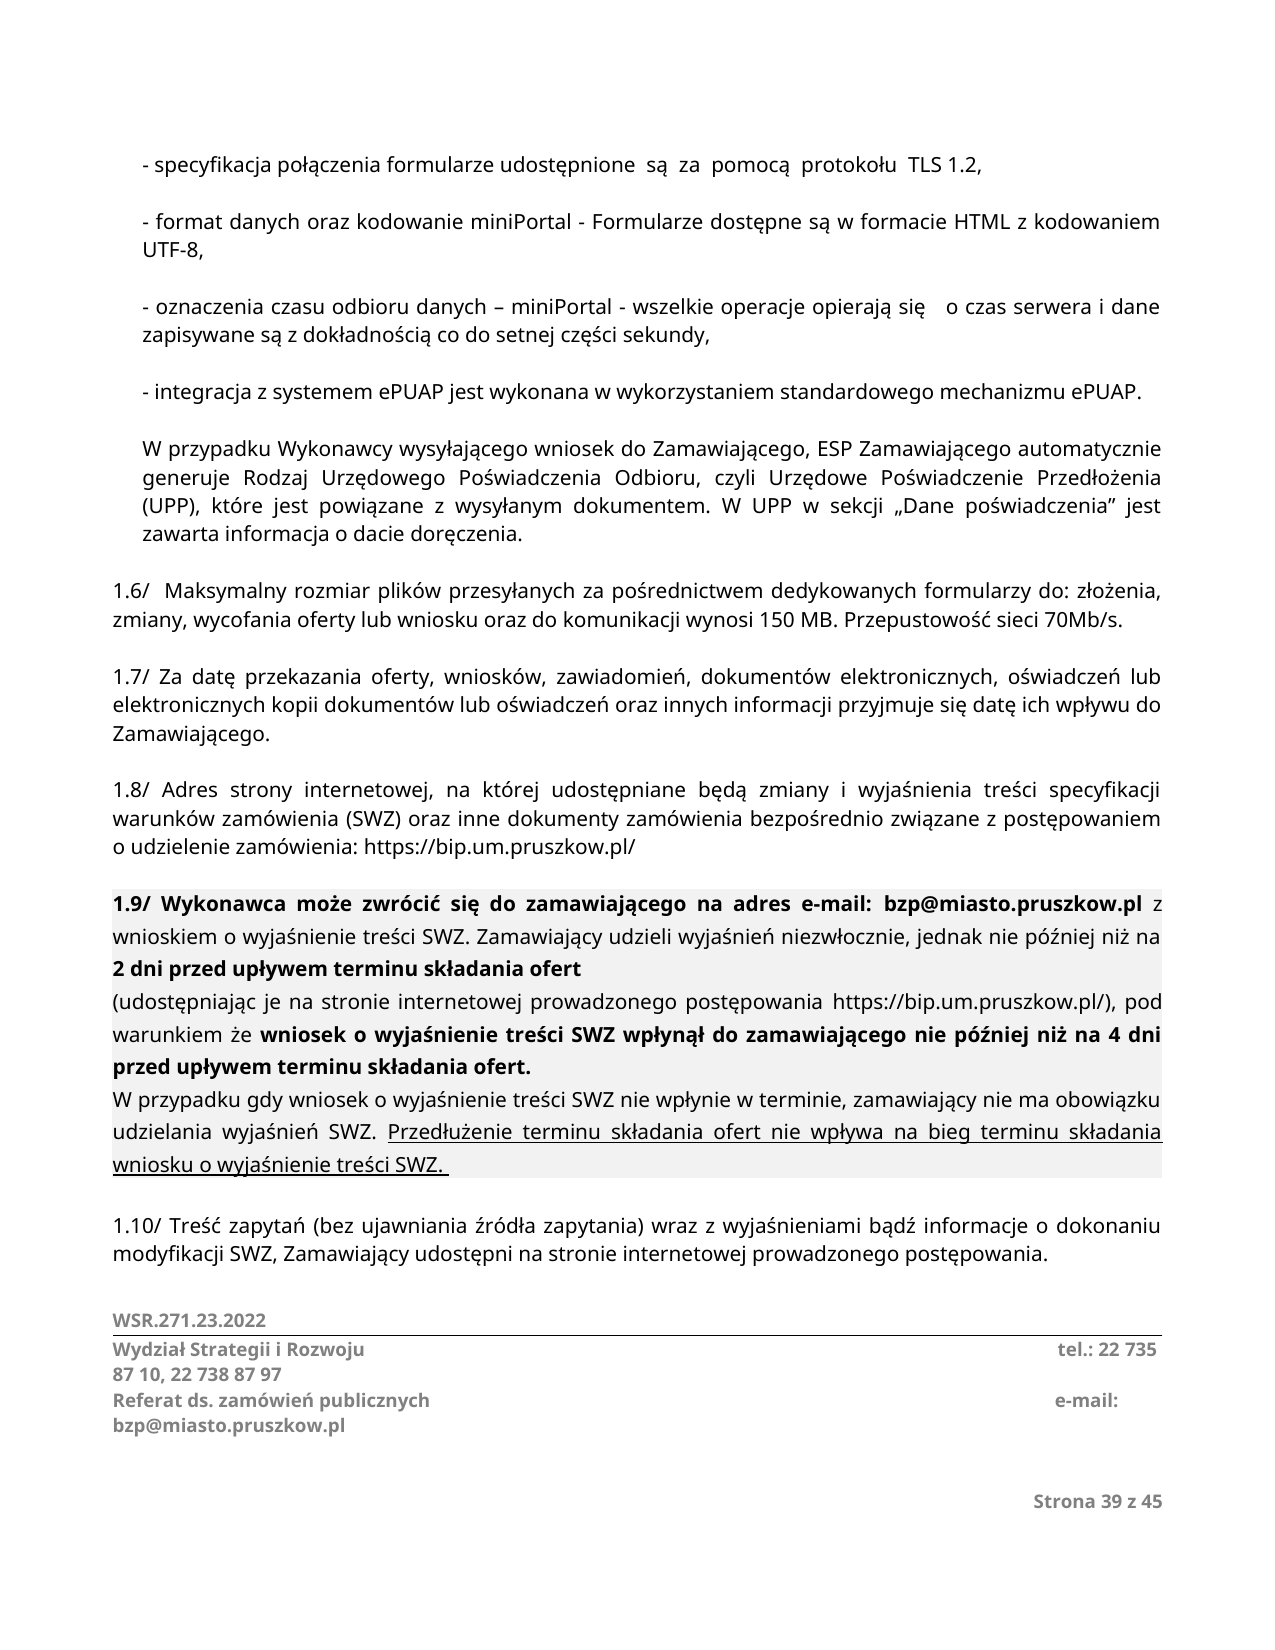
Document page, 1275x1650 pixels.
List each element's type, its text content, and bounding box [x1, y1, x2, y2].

text 1.9/ Wykonawca może zwrócić się do zamawiającego na adres e-mail: bzp@miasto.pruszkow.pl z wnioskiem o wyjaśnienie treści SWZ. Zamawiający udzieli wyjaśnień niezwłocznie, jednak nie później niż na 2 dni przed upływem terminu składania ofert [112, 889, 1162, 983]
text W przypadku gdy wniosek o wyjaśnienie treści SWZ nie wpłynie w terminie, zamawiający nie ma obowiązku udzielania wyjaśnień SWZ. Przedłużenie terminu składania ofert nie wpływa na bieg terminu składania wniosku o wyjaśnienie treści SWZ. [112, 1085, 1162, 1178]
text 1.6/ Maksymalny rozmiar plików przesyłanych za pośrednictwem dedykowanych formularzy do: złożenia, zmiany, wycofania oferty lub wniosku oraz do komunikacji wynosi 150 MB. Przepustowość sieci 70Mb/s. [112, 576, 1162, 633]
text - specyfikacja połączenia formularze udostępnione są za pomocą protokołu TLS 1.2, [142, 150, 1162, 178]
text - integracja z systemem ePUAP jest wykonana w wykorzystaniem standardowego mechanizmu ePUAP. [142, 377, 1162, 406]
text (udostępniając je na stronie internetowej prowadzonego postępowania https://bip.um.pruszkow.pl/), pod warunkiem że wniosek o wyjaśnienie treści SWZ wpłynął do zamawiającego nie później niż na 4 dni przed upływem terminu składania ofert. [112, 987, 1162, 1081]
text - oznaczenia czasu odbioru danych – miniPortal - wszelkie operacje opierają się o czas serwera i dane zapisywane są z dokładnością co do setnej części sekundy, [142, 292, 1162, 349]
text - format danych oraz kodowanie miniPortal - Formularze dostępne są w formacie HTML z kodowaniem UTF-8, [142, 207, 1162, 264]
text 1.10/ Treść zapytań (bez ujawniania źródła zapytania) wraz z wyjaśnieniami bądź informacje o dokonaniu modyfikacji SWZ, Zamawiający udostępni na stronie internetowej prowadzonego postępowania. [112, 1211, 1162, 1268]
text W przypadku Wykonawcy wysyłającego wniosek do Zamawiającego, ESP Zamawiającego automatycznie generuje Rodzaj Urzędowego Poświadczenia Odbioru, czyli Urzędowe Poświadczenie Przedłożenia (UPP), które jest powiązane z wysyłanym dokumentem. W UPP w sekcji „Dane poświadczenia” jest zawarta informacja o dacie doręczenia. [142, 434, 1162, 548]
text 1.7/ Za datę przekazania oferty, wniosków, zawiadomień, dokumentów elektronicznych, oświadczeń lub elektronicznych kopii dokumentów lub oświadczeń oraz innych informacji przyjmuje się datę ich wpływu do Zamawiającego. [112, 662, 1162, 747]
text 1.8/ Adres strony internetowej, na której udostępniane będą zmiany i wyjaśnienia treści specyfikacji warunków zamówienia (SWZ) oraz inne dokumenty zamówienia bezpośrednio związane z postępowaniem o udzielenie zamówienia: https://bip.um.pruszkow.pl/ [112, 776, 1162, 861]
